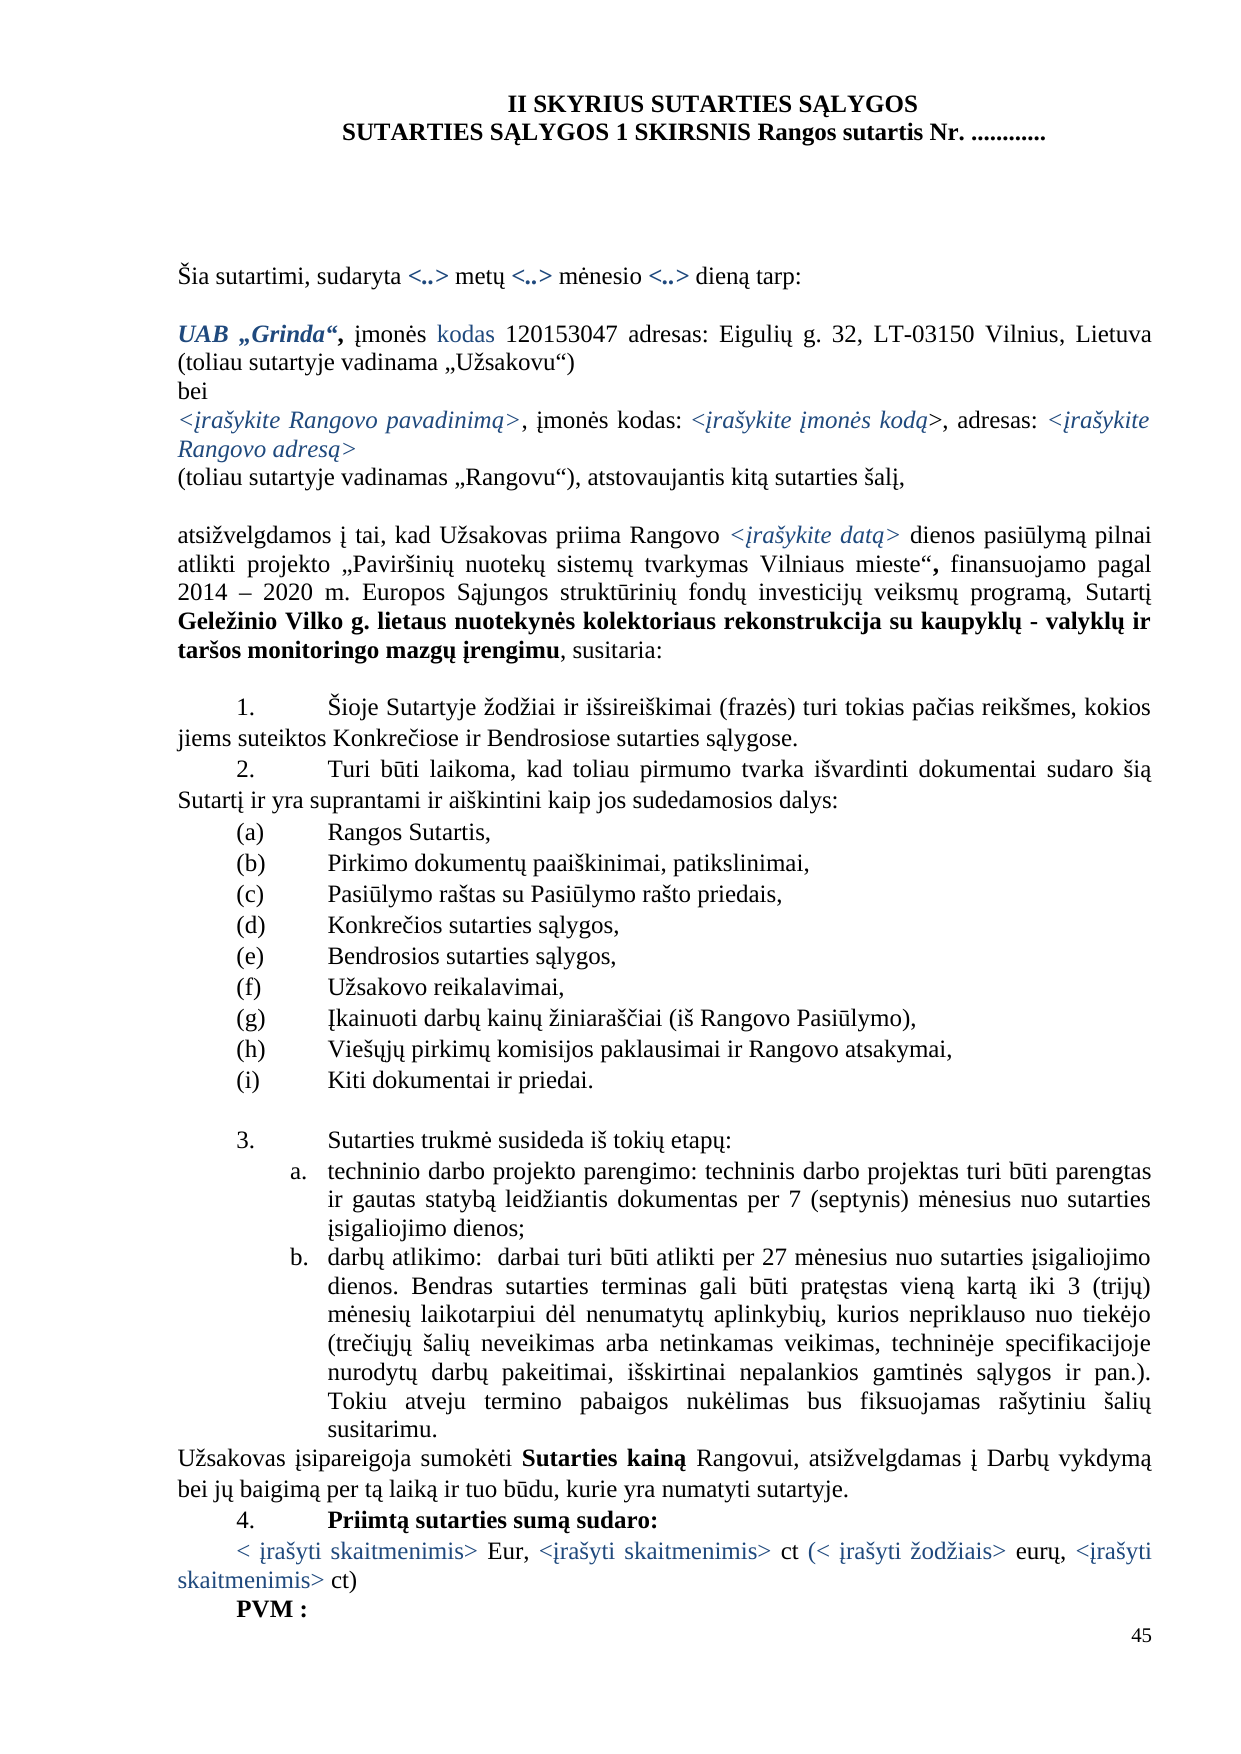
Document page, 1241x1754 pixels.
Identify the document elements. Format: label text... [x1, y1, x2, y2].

subtitle II SKYRIUS SUTARTIES SĄLYGOS [274, 89, 1152, 117]
list Pirkimo dokumentų paaiškinimai, patikslinimai, [177, 848, 1152, 876]
list Viešųjų pirkimų komisijos paklausimai ir Rangovo atsakymai, [177, 1034, 1152, 1063]
text Šia sutartimi, sudaryta <..> metų <..> mėnesio <..> dieną tarp: [177, 261, 1152, 290]
list Šioje Sutartyje žodžiai ir išsireiškimai (frazės) turi tokias pačias reikšmes, kokios jiems suteiktos Konkrečiose ir Bendrosiose sutarties sąlygose. [177, 692, 1152, 752]
list Bendrosios sutarties sąlygos, [177, 941, 1152, 969]
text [177, 1536, 1152, 1594]
text (toliau sutartyje vadinamas „Rangovu“), atstovaujantis kitą sutarties šalį, [177, 462, 1152, 491]
list Rangos Sutartis, [177, 817, 1152, 845]
text UAB „Grinda“, įmonės kodas 120153047 adresas: Eigulių g. 32, LT-03150 Vilnius, Lietuva (toliau sutartyje vadinama „Užsakovu“) [177, 319, 1152, 376]
list Sutarties trukmė susideda iš tokių etapų: [177, 1125, 1152, 1153]
text Užsakovas įsipareigoja sumokėti Sutarties kainą Rangovui, atsižvelgdamas į Darbų vykdymą bei jų baigimą per tą laiką ir tuo būdu, kurie yra numatyti sutartyje. [177, 1443, 1152, 1503]
list Kiti dokumentai ir priedai. [177, 1065, 1152, 1094]
list Įkainuoti darbų kainų žiniaraščiai (iš Rangovo Pasiūlymo), [177, 1003, 1152, 1032]
list Turi būti laikoma, kad toliau pirmumo tvarka išvardinti dokumentai sudaro šią Sutartį ir yra suprantami ir aiškintini kaip jos sudedamosios dalys: [177, 754, 1152, 814]
text <įrašykite Rangovo pavadinimą>, įmonės kodas: <įrašykite įmonės kodą>, adresas: <įrašykite Rangovo adresą> [177, 405, 1152, 462]
list darbų atlikimo: darbai turi būti atlikti per 27 mėnesius nuo sutarties įsigaliojimo dienos. Bendras sutarties terminas gali būti pratęstas vieną kartą iki 3 (trijų) mėnesių laikotarpiui dėl nenumatytų aplinkybių, kurios nepriklauso nuo tiekėjo (trečiųjų šalių neveikimas arba netinkamas veikimas, techninėje specifikacijoje nurodytų darbų pakeitimai, išskirtinai nepalankios gamtinės sąlygos ir pan.). Tokiu atveju termino pabaigos nukėlimas bus fiksuojamas rašytiniu šalių susitarimu. [290, 1242, 1152, 1443]
list techninio darbo projekto parengimo: techninis darbo projektas turi būti parengtas ir gautas statybą leidžiantis dokumentas per 7 (septynis) mėnesius nuo sutarties įsigaliojimo dienos; [290, 1156, 1152, 1242]
list Pasiūlymo raštas su Pasiūlymo rašto priedais, [177, 879, 1152, 907]
list Užsakovo reikalavimai, [177, 972, 1152, 1001]
list Konkrečios sutarties sąlygos, [177, 910, 1152, 938]
list Priimtą sutarties sumą sudaro: [177, 1505, 1152, 1534]
text PVM : [177, 1594, 1152, 1623]
text bei [177, 376, 1152, 405]
text atsižvelgdamos į tai, kad Užsakovas priima Rangovo <įrašykite datą> dienos pasiūlymą pilnai atlikti projekto „Paviršinių nuotekų sistemų tvarkymas Vilniaus mieste“, finansuojamo pagal 2014 – 2020 m. Europos Sąjungos struktūrinių fondų investicijų veiksmų programą, Sutartį Geležinio Vilko g. lietaus nuotekynės kolektoriaus rekonstrukcija su kaupyklų - valyklų ir taršos monitoringo mazgų įrengimu, susitaria: [177, 520, 1152, 664]
text SUTARTIES SĄLYGOS 1 SKIRSNIS Rangos sutartis Nr. ............ [236, 117, 1152, 146]
